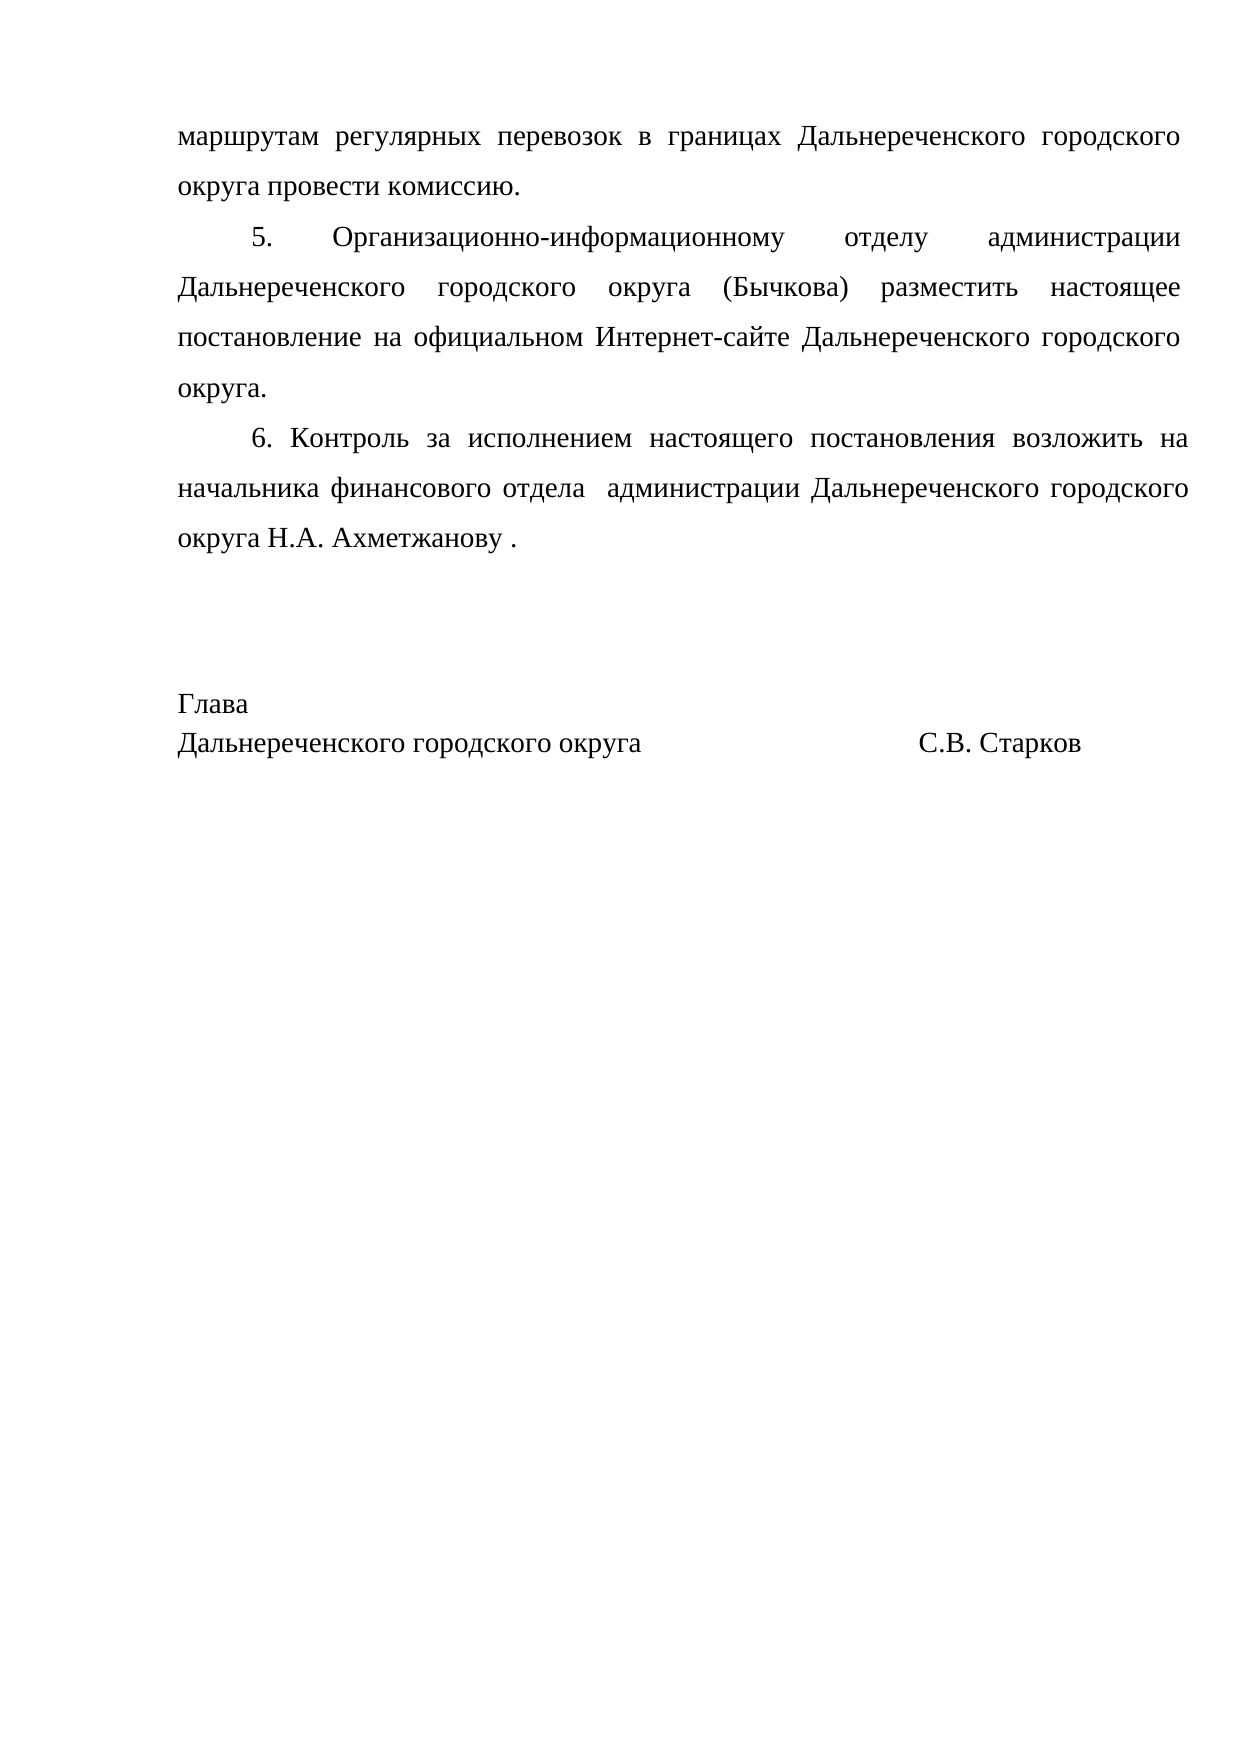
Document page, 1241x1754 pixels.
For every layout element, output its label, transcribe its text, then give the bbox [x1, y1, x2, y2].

text Глава [177, 687, 1181, 720]
text 6. Контроль за исполнением настоящего постановления возложить на начальника финансового отдела администрации Дальнереченского городского округа Н.А. Ахметжанову . [177, 420, 1190, 554]
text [177, 118, 1181, 202]
text 5. Организационно-информационному отделу администрации Дальнереченского городского округа (Бычкова) разместить настоящее постановление на официальном Интернет-сайте Дальнереченского городского округа. [177, 219, 1181, 403]
text Дальнереченского городского округа С.В. Старков [177, 725, 1181, 759]
